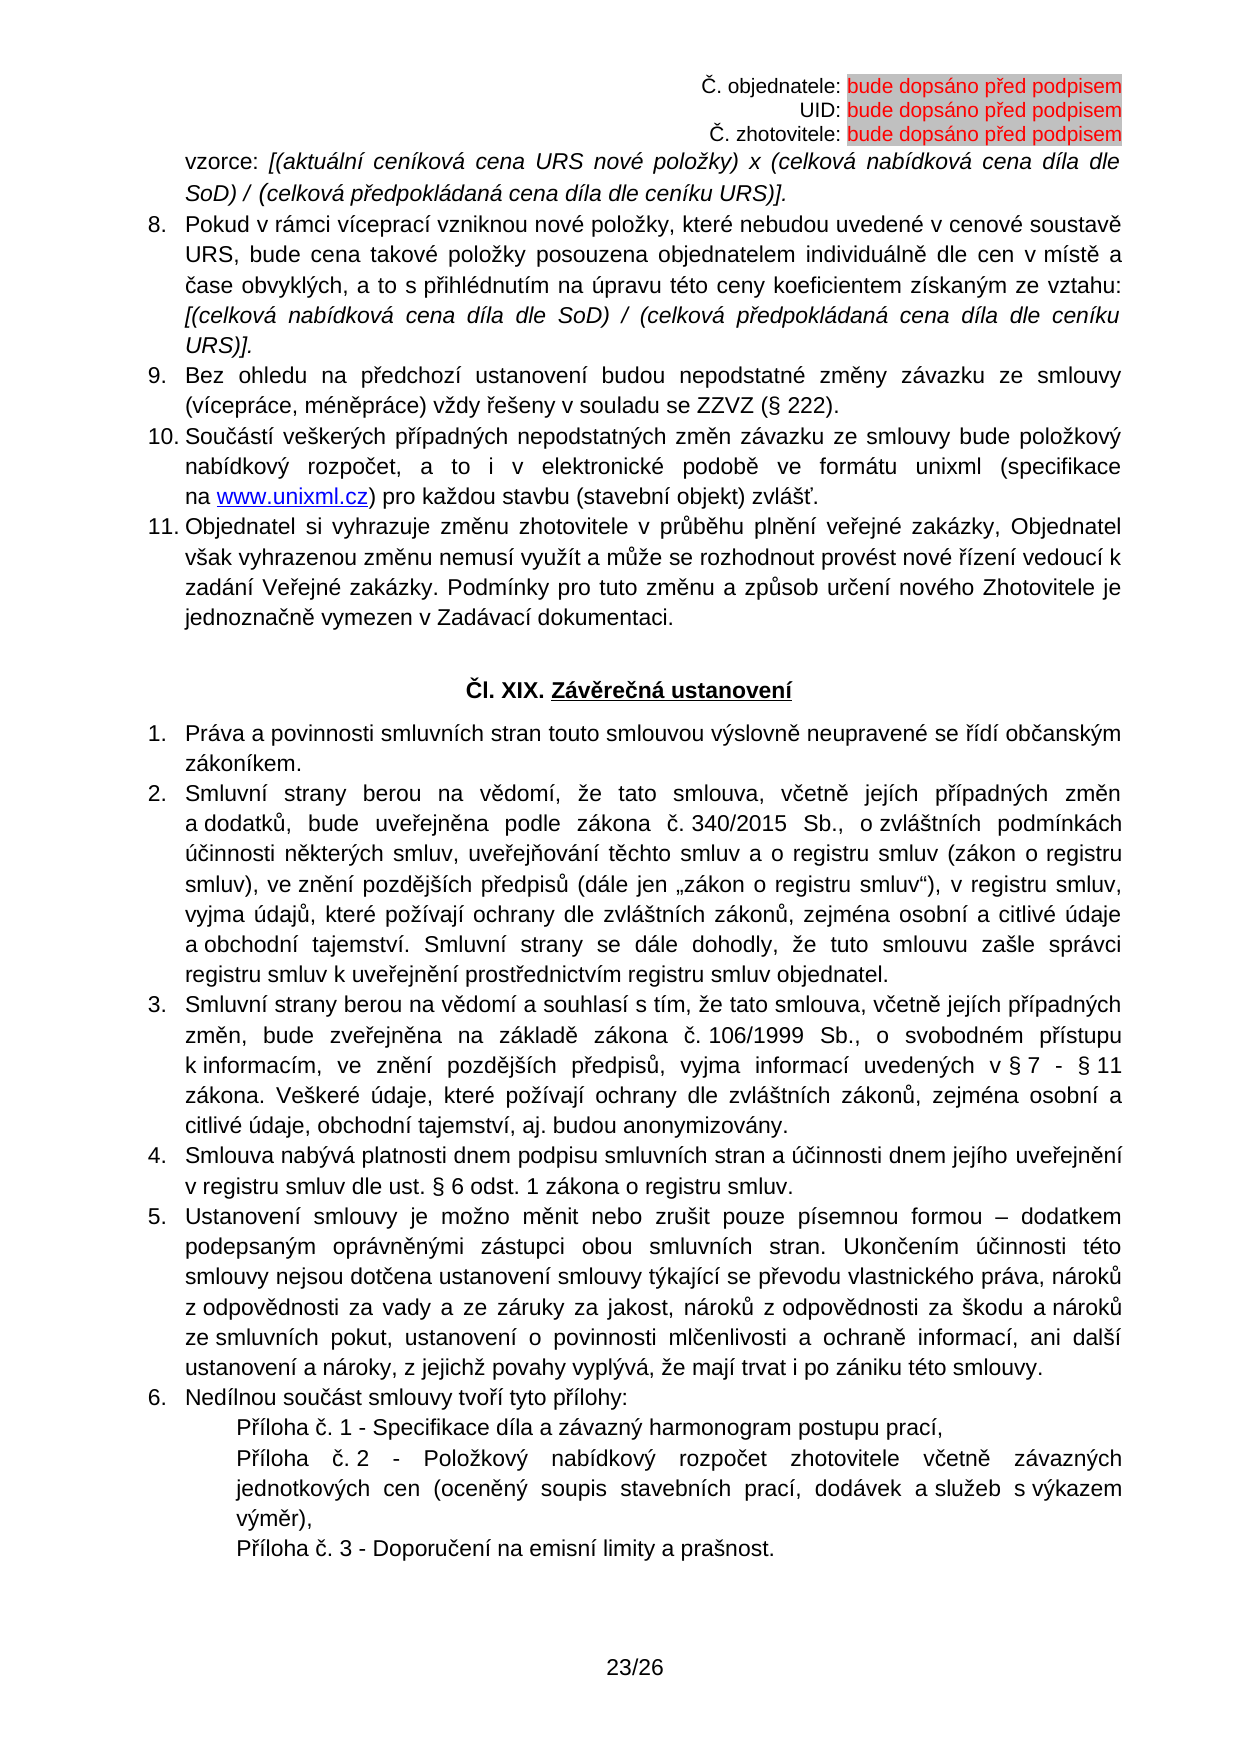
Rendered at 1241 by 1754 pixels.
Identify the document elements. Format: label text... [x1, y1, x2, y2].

list Objednatel si vyhrazuje změnu zhotovitele v průběhu plnění veřejné zakázky, Objednatel však vyhrazenou změnu nemusí využít a může se rozhodnout provést nové řízení vedoucí k zadání Veřejné zakázky. Podmínky pro tuto změnu a způsob určení nového Zhotovitele je jednoznačně vymezen v Zadávací dokumentaci. [148, 513, 1122, 630]
list Smluvní strany berou na vědomí a souhlasí s tím, že tato smlouva, včetně jejích případných změn, bude zveřejněna na základě zákona č. 106/1999 Sb., o svobodném přístupu k informacím, ve znění pozdějších předpisů, vyjma informací uvedených v § 7 - § 11 zákona. Veškeré údaje, které požívají ochrany dle zvláštních zákonů, zejména osobní a citlivé údaje, obchodní tajemství, aj. budou anonymizovány. [148, 991, 1122, 1139]
text Příloha č. 1 - Specifikace díla a závazný harmonogram postupu prací, [148, 1414, 1122, 1441]
list Ustanovení smlouvy je možno měnit nebo zrušit pouze písemnou formou – dodatkem podepsaným oprávněnými zástupci obou smluvních stran. Ukončením účinnosti této smlouvy nejsou dotčena ustanovení smlouvy týkající se převodu vlastnického práva, nároků z odpovědnosti za vady a ze záruky za jakost, nároků z odpovědnosti za škodu a nároků ze smluvních pokut, ustanovení o povinnosti mlčenlivosti a ochraně informací, ani další ustanovení a nároky, z jejichž povahy vyplývá, že mají trvat i po zániku této smlouvy. [148, 1203, 1122, 1380]
list Smluvní strany berou na vědomí, že tato smlouva, včetně jejích případných změn a dodatků, bude uveřejněna podle zákona č. 340/2015 Sb., o zvláštních podmínkách účinnosti některých smluv, uveřejňování těchto smluv a o registru smluv (zákon o registru smluv), ve znění pozdějších předpisů (dále jen „zákon o registru smluv“), v registru smluv, vyjma údajů, které požívají ochrany dle zvláštních zákonů, zejména osobní a citlivé údaje a obchodní tajemství. Smluvní strany se dále dohodly, že tuto smlouvu zašle správci registru smluv k uveřejnění prostřednictvím registru smluv objednatel. [148, 780, 1122, 988]
list Součástí veškerých případných nepodstatných změn závazku ze smlouvy bude položkový nabídkový rozpočet, a to i v elektronické podobě ve formátu unixml (specifikace na www.unixml.cz) pro každou stavbu (stavební objekt) zvlášť. [148, 423, 1122, 509]
list Smlouva nabývá platnosti dnem podpisu smluvních stran a účinnosti dnem jejího uveřejnění v registru smluv dle ust. § 6 odst. 1 zákona o registru smluv. [148, 1142, 1122, 1199]
list Pokud v rámci víceprací vzniknou nové položky, které nebudou uvedené v cenové soustavě URS, bude cena takové položky posouzena objednatelem individuálně dle cen v místě a čase obvyklých, a to s přihlédnutím na úpravu této ceny koeficientem získaným ze vztahu: [(celková nabídková cena díla dle SoD) / (celková předpokládaná cena díla dle ceníku URS)]. [148, 211, 1122, 358]
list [148, 148, 1122, 207]
text Příloha č. 2 - Položkový nabídkový rozpočet zhotovitele včetně závazných jednotkových cen (oceněný soupis stavebních prací, dodávek a služeb s výkazem výměr), [148, 1444, 1122, 1531]
text Příloha č. 3 - Doporučení na emisní limity a prašnost. [148, 1535, 1122, 1562]
list Bez ohledu na předchozí ustanovení budou nepodstatné změny závazku ze smlouvy (vícepráce, méněpráce) vždy řešeny v souladu se ZZVZ (§ 222). [148, 362, 1122, 419]
list Nedílnou součást smlouvy tvoří tyto přílohy: [148, 1384, 1122, 1411]
text Závěrečná ustanovení [148, 677, 1122, 703]
list Práva a povinnosti smluvních stran touto smlouvou výslovně neupravené se řídí občanským zákoníkem. [148, 719, 1122, 776]
